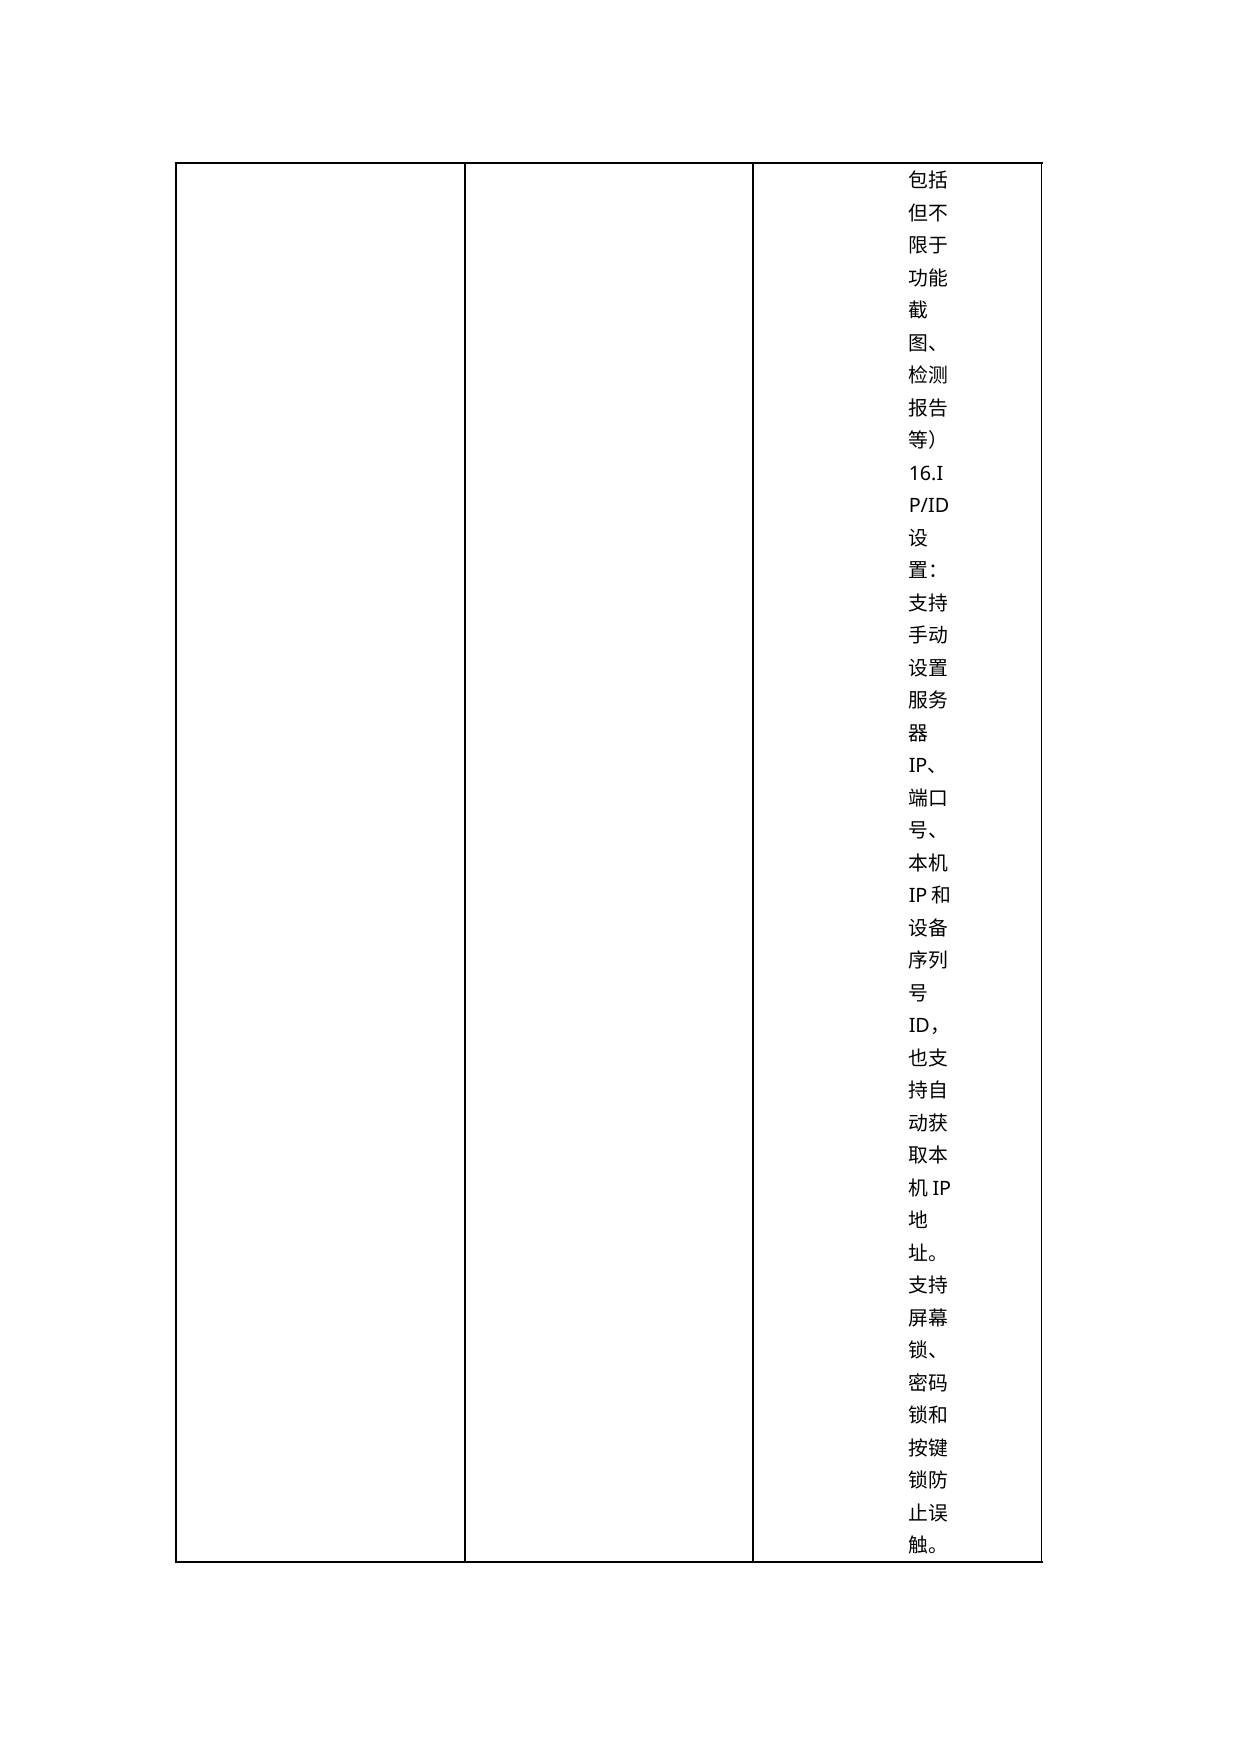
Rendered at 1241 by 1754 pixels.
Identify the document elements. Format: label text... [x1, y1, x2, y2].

table_cell [754, 164, 1041, 1561]
table_cell [466, 164, 752, 1561]
table_cell 1 [177, 164, 464, 1561]
